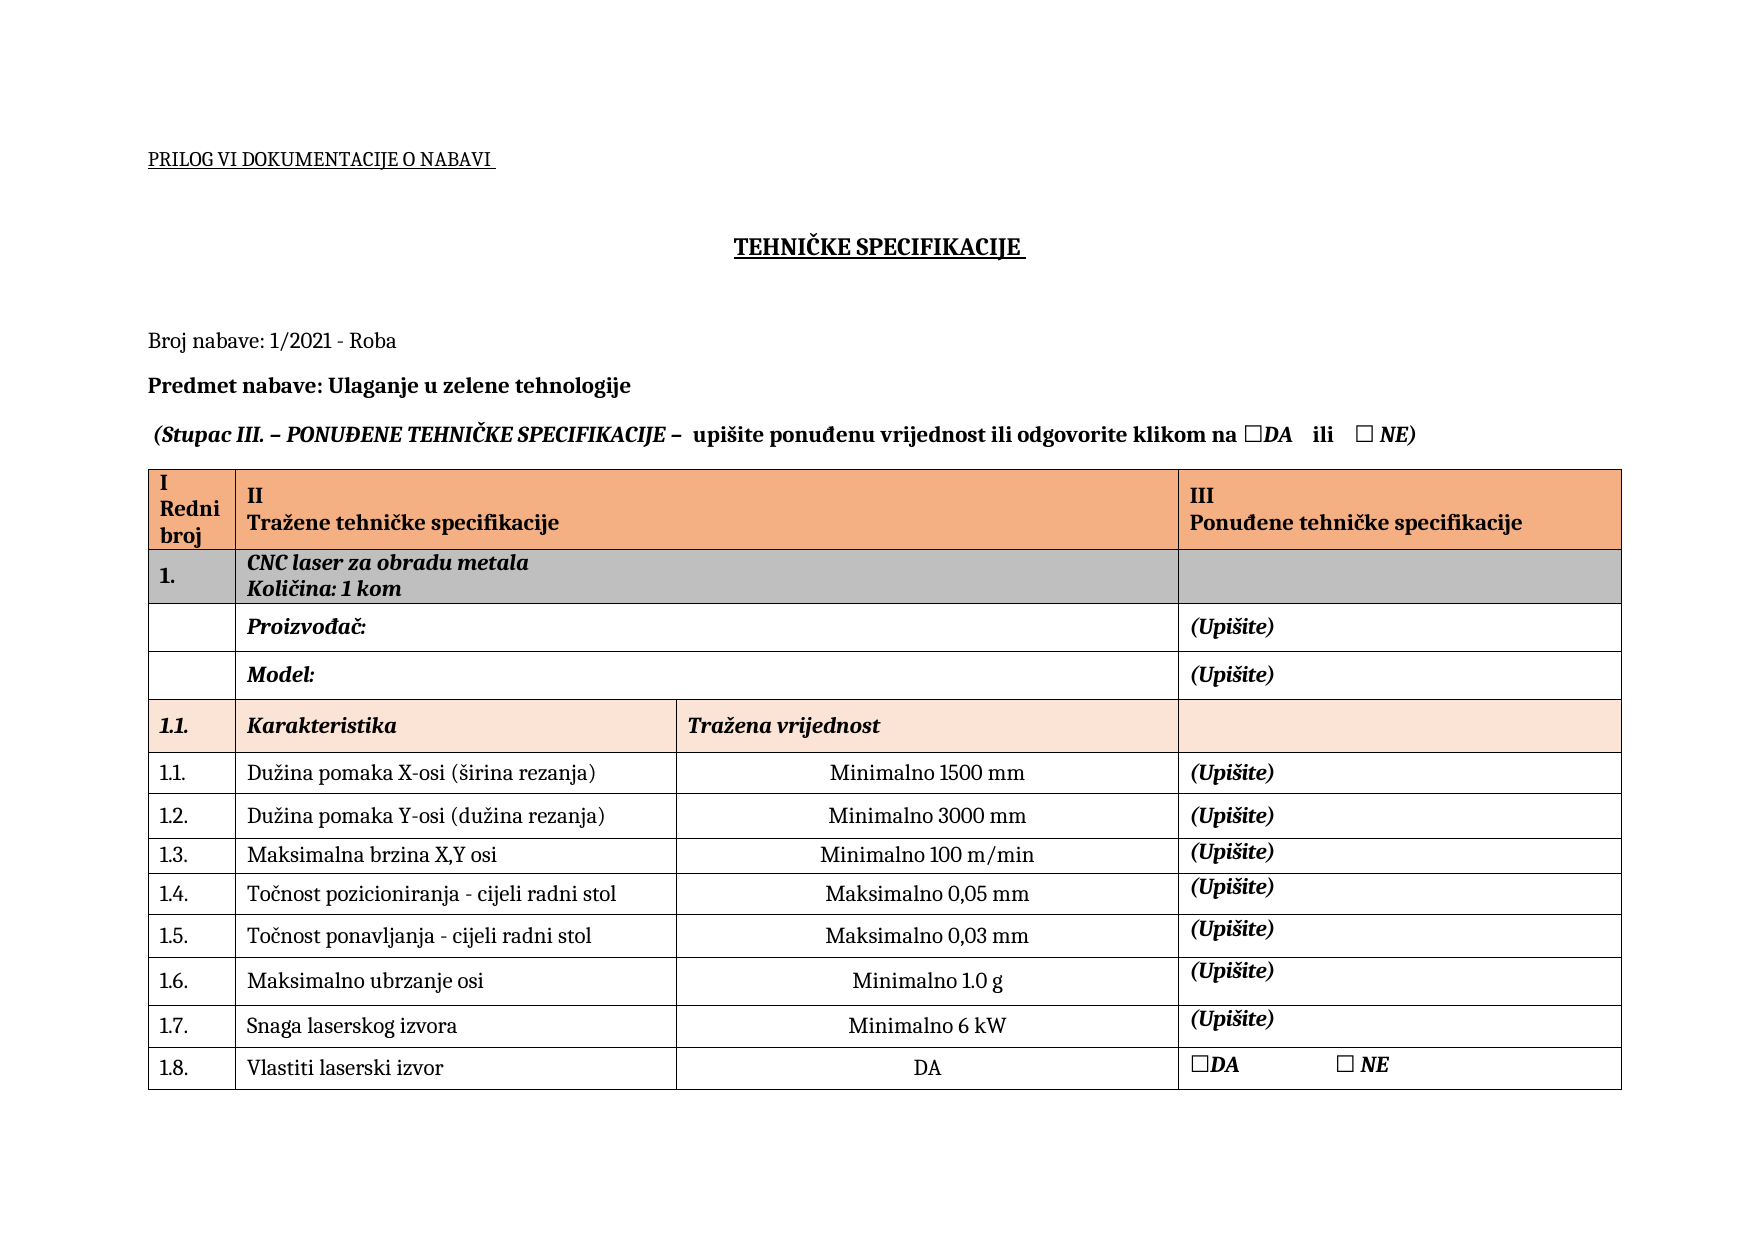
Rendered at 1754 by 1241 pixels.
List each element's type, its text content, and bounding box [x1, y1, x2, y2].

table_cell (Upišite) [1179, 958, 1621, 1005]
table_cell Maksimalno ubrzanje osi [236, 958, 676, 1005]
table_cell Tražena vrijednost [677, 700, 1178, 752]
table_header I Redni broj [149, 470, 235, 549]
table_cell DA [677, 1048, 1178, 1089]
table_cell Dužina pomaka X-osi (širina rezanja) [236, 753, 676, 793]
table_cell (Upišite) [1179, 753, 1621, 793]
text PRILOG VI DOKUMENTACIJE O NABAVI [148, 148, 1606, 172]
table_cell Karakteristika [236, 700, 676, 752]
table_cell 1.8. [149, 1048, 235, 1089]
table_cell CNC laser za obradu metala Količina: 1 kom [236, 550, 1178, 603]
table_cell DA NE [1179, 1048, 1621, 1089]
table_cell 1. [149, 550, 235, 603]
table_cell (Upišite) [1179, 1006, 1621, 1047]
table_cell 1.1. [149, 700, 235, 752]
table_cell Snaga laserskog izvora [236, 1006, 676, 1047]
table_cell 1.3. [149, 839, 235, 872]
table_cell Maksimalna brzina X,Y osi [236, 839, 676, 872]
table_cell 1.6. [149, 958, 235, 1005]
table_cell 1.1. [149, 753, 235, 793]
table_cell (Upišite) [1179, 794, 1621, 837]
table_cell Vlastiti laserski izvor [236, 1048, 676, 1089]
table_cell Minimalno 1.0 g [677, 958, 1178, 1005]
table_cell (Upišite) [1179, 915, 1621, 957]
table_cell Točnost pozicioniranja - cijeli radni stol [236, 874, 676, 914]
table_cell 1.4. [149, 874, 235, 914]
table_cell Maksimalno 0,05 mm [677, 874, 1178, 914]
table_cell Minimalno 3000 mm [677, 794, 1178, 837]
table_cell Dužina pomaka Y-osi (dužina rezanja) [236, 794, 676, 837]
table_cell Minimalno 6 kW [677, 1006, 1178, 1047]
table_cell (Upišite) [1179, 839, 1621, 872]
table_cell 1.5. [149, 915, 235, 957]
text Broj nabave: 1/2021 - Roba [148, 328, 1606, 354]
table_cell Proizvođač: [236, 604, 1178, 651]
table_cell Model: [236, 652, 1178, 699]
table_header II Tražene tehničke specifikacije [236, 470, 1178, 549]
table_cell Točnost ponavljanja - cijeli radni stol [236, 915, 676, 957]
table_cell Minimalno 1500 mm [677, 753, 1178, 793]
table_cell Maksimalno 0,03 mm [677, 915, 1178, 957]
table_cell [149, 604, 235, 651]
table_cell (Upišite) [1179, 604, 1621, 651]
text TEHNIČKE SPECIFIKACIJE [148, 233, 1606, 261]
table_cell 1.2. [149, 794, 235, 837]
table_header III Ponuđene tehničke specifikacije [1179, 470, 1621, 549]
table_cell 1.7. [149, 1006, 235, 1047]
text Predmet nabave: Ulaganje u zelene tehnologije [148, 373, 1606, 399]
table_cell [1179, 700, 1621, 752]
text (Stupac III. – PONUĐENE TEHNIČKE SPECIFIKACIJE – upišite ponuđenu vrijednost ili odgovorite klikom na DA ili NE) [148, 418, 1606, 449]
table_cell [1179, 550, 1621, 603]
table_cell (Upišite) [1179, 874, 1621, 914]
table_cell (Upišite) [1179, 652, 1621, 699]
table_cell Minimalno 100 m/min [677, 839, 1178, 872]
table_cell [149, 652, 235, 699]
